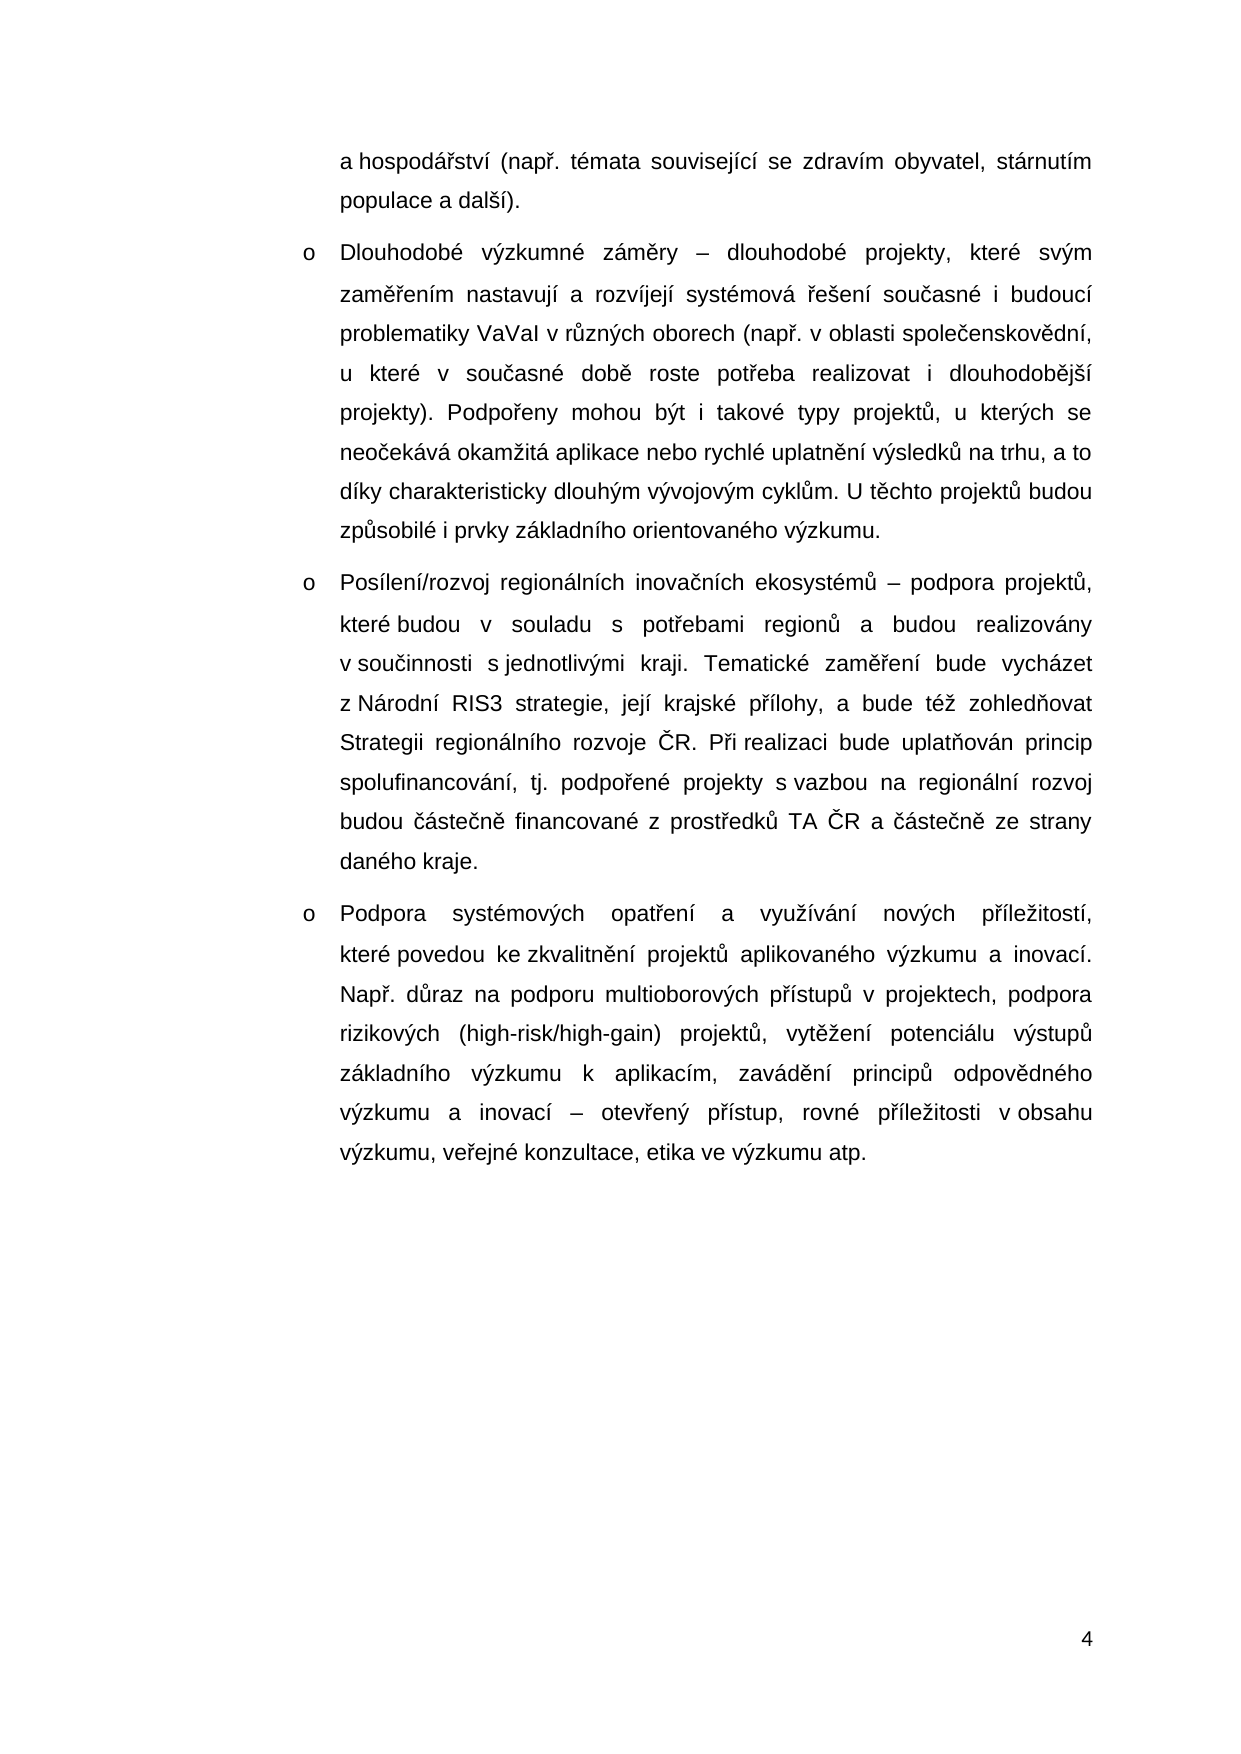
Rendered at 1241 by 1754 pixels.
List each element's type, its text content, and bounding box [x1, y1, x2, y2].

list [302, 148, 1093, 213]
list Podpora systémových opatření a využívání nových příležitostí, které povedou ke zkvalitnění projektů aplikovaného výzkumu a inovací. Např. důraz na podporu multioborových přístupů v projektech, podpora rizikových (high-risk/high-gain) projektů, vytěžení potenciálu výstupů základního výzkumu k aplikacím, zavádění principů odpovědného výzkumu a inovací – otevřený přístup, rovné příležitosti v obsahu výzkumu, veřejné konzultace, etika ve výzkumu atp. [302, 900, 1093, 1165]
list Dlouhodobé výzkumné záměry – dlouhodobé projekty, které svým zaměřením nastavují a rozvíjejí systémová řešení současné i budoucí problematiky VaVaI v různých oborech (např. v oblasti společenskovědní, u které v současné době roste potřeba realizovat i dlouhodobější projekty). Podpořeny mohou být i takové typy projektů, u kterých se neočekává okamžitá aplikace nebo rychlé uplatnění výsledků na trhu, a to díky charakteristicky dlouhým vývojovým cyklům. U těchto projektů budou způsobilé i prvky základního orientovaného výzkumu. [302, 239, 1093, 544]
list Posílení/rozvoj regionálních inovačních ekosystémů – podpora projektů, které budou v souladu s potřebami regionů a budou realizovány v součinnosti s jednotlivými kraji. Tematické zaměření bude vycházet z Národní RIS3 strategie, její krajské přílohy, a bude též zohledňovat Strategii regionálního rozvoje ČR. Při realizaci bude uplatňován princip spolufinancování, tj. podpořené projekty s vazbou na regionální rozvoj budou částečně financované z prostředků TA ČR a částečně ze strany daného kraje. [302, 569, 1093, 874]
